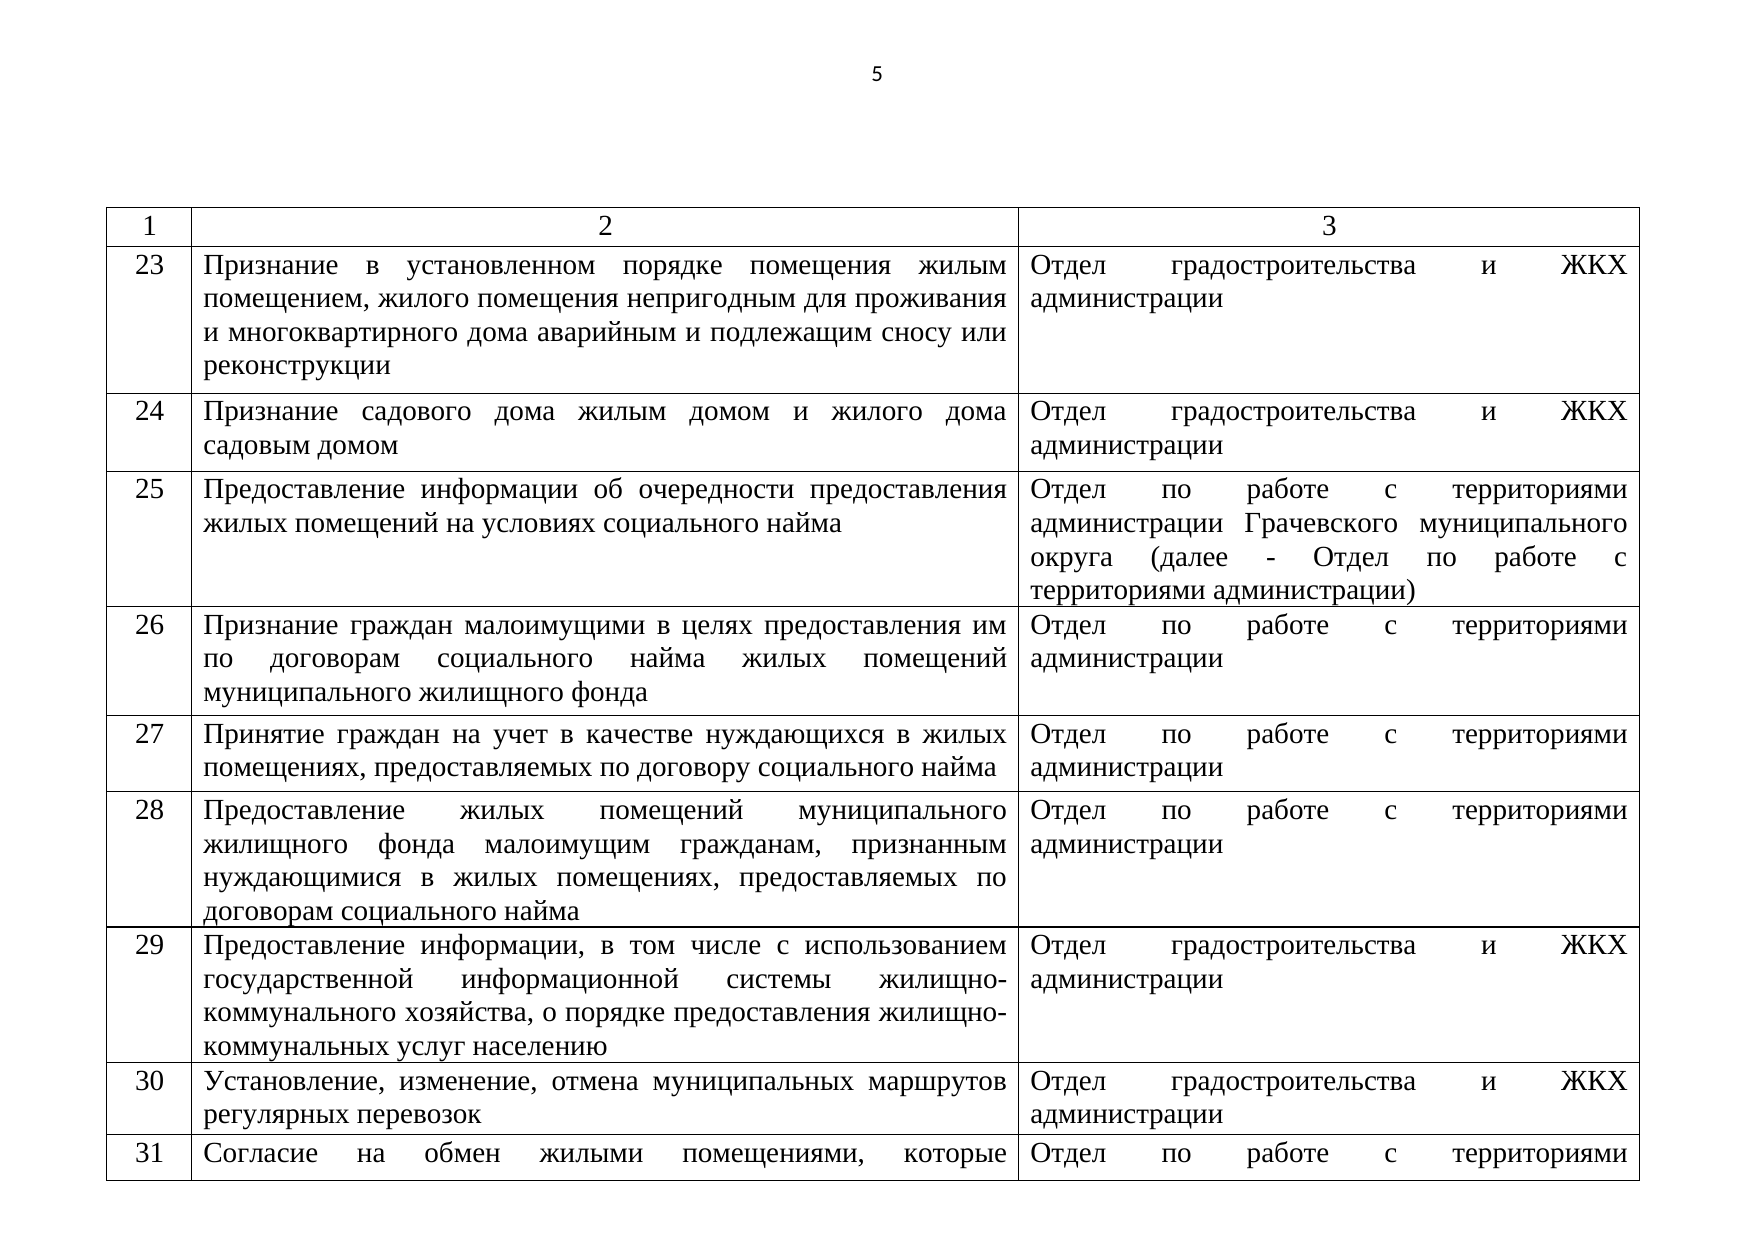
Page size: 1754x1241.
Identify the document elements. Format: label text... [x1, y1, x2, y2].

table_cell Отдел по работе с территориями администрации [1019, 716, 1639, 791]
table_header 3 [1019, 208, 1639, 246]
table_cell Признание граждан малоимущими в целях предоставления им по договорам социального найма жилых помещений муниципального жилищного фонда [192, 607, 1018, 715]
table_cell Отдел градостроительства и ЖКХ администрации [1019, 1063, 1639, 1134]
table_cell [192, 1135, 1018, 1180]
table_cell 25 [107, 472, 191, 606]
table_cell Признание садового дома жилым домом и жилого дома садовым домом [192, 394, 1018, 471]
table_cell Принятие граждан на учет в качестве нуждающихся в жилых помещениях, предоставляемых по договору социального найма [192, 716, 1018, 791]
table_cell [1019, 1135, 1639, 1180]
table_header 2 [192, 208, 1018, 246]
table_cell 26 [107, 607, 191, 715]
table_cell Отдел градостроительства и ЖКХ администрации [1019, 928, 1639, 1062]
table_cell 30 [107, 1063, 191, 1134]
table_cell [1019, 247, 1639, 392]
table_cell Признание в установленном порядке помещения жилым помещением, жилого помещения непригодным для проживания и многоквартирного дома аварийным и подлежащим сносу или реконструкции [192, 247, 1018, 392]
table_cell Отдел по работе с территориями администрации Грачевского муниципального округа (далее - Отдел по работе с территориями администрации) [1019, 472, 1639, 606]
table_cell 29 [107, 928, 191, 1062]
table_cell 24 [107, 394, 191, 471]
table_cell Предоставление информации об очередности предоставления жилых помещений на условиях социального найма [192, 472, 1018, 606]
table_cell Установление, изменение, отмена муниципальных маршрутов регулярных перевозок [192, 1063, 1018, 1134]
table_cell Отдел градостроительства и ЖКХ администрации [1019, 394, 1639, 471]
table_cell 23 [107, 247, 191, 392]
table_cell 31 [107, 1135, 191, 1180]
table_header 1 [107, 208, 191, 246]
table_cell Предоставление информации, в том числе с использованием государственной информационной системы жилищно-коммунального хозяйства, о порядке предоставления жилищно-коммунальных услуг населению [192, 928, 1018, 1062]
table_cell 28 [107, 792, 191, 926]
table_cell Предоставление жилых помещений муниципального жилищного фонда малоимущим гражданам, признанным нуждающимися в жилых помещениях, предоставляемых по договорам социального найма [192, 792, 1018, 926]
table_cell 27 [107, 716, 191, 791]
table_cell Отдел по работе с территориями администрации [1019, 792, 1639, 926]
table_cell Отдел по работе с территориями администрации [1019, 607, 1639, 715]
